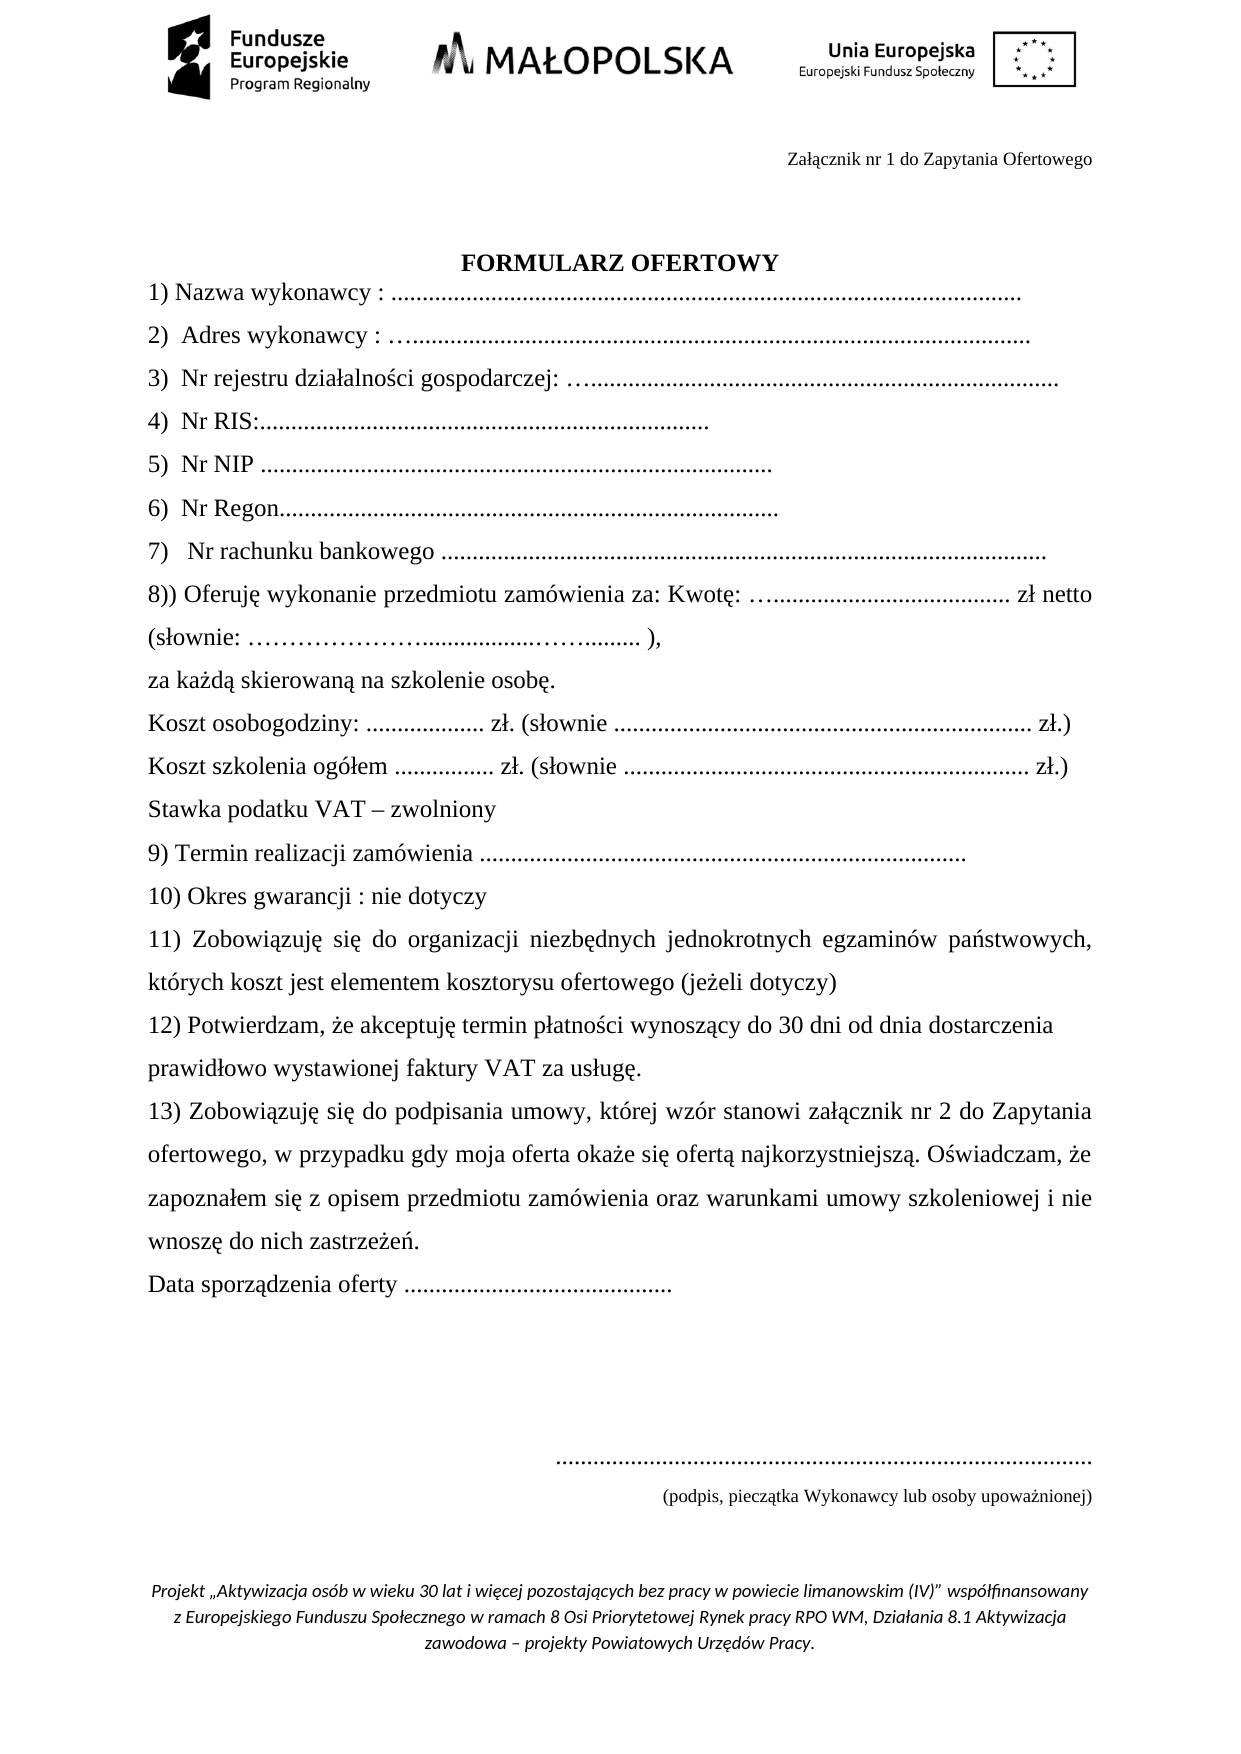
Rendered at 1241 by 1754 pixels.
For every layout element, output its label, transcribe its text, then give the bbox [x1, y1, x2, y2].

text Załącznik nr 1 do Zapytania Ofertowego [148, 148, 1093, 169]
text 5) Nr NIP .................................................................................. [148, 449, 1093, 478]
text 8)) Oferuję wykonanie przedmiotu zamówienia za: Kwotę: …...................................... zł netto (słownie: …………………..................……......... ), [148, 579, 1093, 651]
text Stawka podatku VAT – zwolniony [148, 794, 1093, 823]
text (podpis, pieczątka Wykonawcy lub osoby upoważnionej) [148, 1484, 1093, 1506]
text 7) Nr rachunku bankowego ................................................................................................. [148, 536, 1093, 564]
text za każdą skierowaną na szkolenie osobę. [148, 665, 1093, 694]
text Koszt szkolenia ogółem ................ zł. (słownie ................................................................. zł.) [148, 751, 1093, 780]
text Data sporządzenia oferty ........................................... [148, 1269, 1093, 1298]
text 2) Adres wykonawcy : …................................................................................................... [148, 320, 1093, 349]
text 9) Termin realizacji zamówienia .............................................................................. [148, 838, 1093, 866]
text 1) Nazwa wykonawcy : ..................................................................................................... [148, 277, 1093, 306]
picture [147, 0, 1092, 122]
text FORMULARZ OFERTOWY [148, 248, 1093, 277]
text 10) Okres gwarancji : nie dotyczy [148, 881, 1093, 909]
text 6) Nr Regon................................................................................ [148, 493, 1093, 521]
text 3) Nr rejestru działalności gospodarczej: …........................................................................... [148, 363, 1093, 392]
text ...................................................................................... [148, 1441, 1093, 1470]
text Koszt osobogodziny: ................... zł. (słownie ................................................................... zł.) [148, 708, 1093, 737]
text 11) Zobowiązuję się do organizacji niezbędnych jednokrotnych egzaminów państwowych, których koszt jest elementem kosztorysu ofertowego (jeżeli dotyczy) [148, 924, 1093, 996]
text 12) Potwierdzam, że akceptuję termin płatności wynoszący do 30 dni od dnia dostarczenia [148, 1010, 1093, 1039]
text prawidłowo wystawionej faktury VAT za usługę. [148, 1053, 1093, 1082]
text 4) Nr RIS:........................................................................ [148, 406, 1093, 435]
text 13) Zobowiązuję się do podpisania umowy, której wzór stanowi załącznik nr 2 do Zapytania ofertowego, w przypadku gdy moja oferta okaże się ofertą najkorzystniejszą. Oświadczam, że zapoznałem się z opisem przedmiotu zamówienia oraz warunkami umowy szkoleniowej i nie wnoszę do nich zastrzeżeń. [148, 1096, 1093, 1254]
